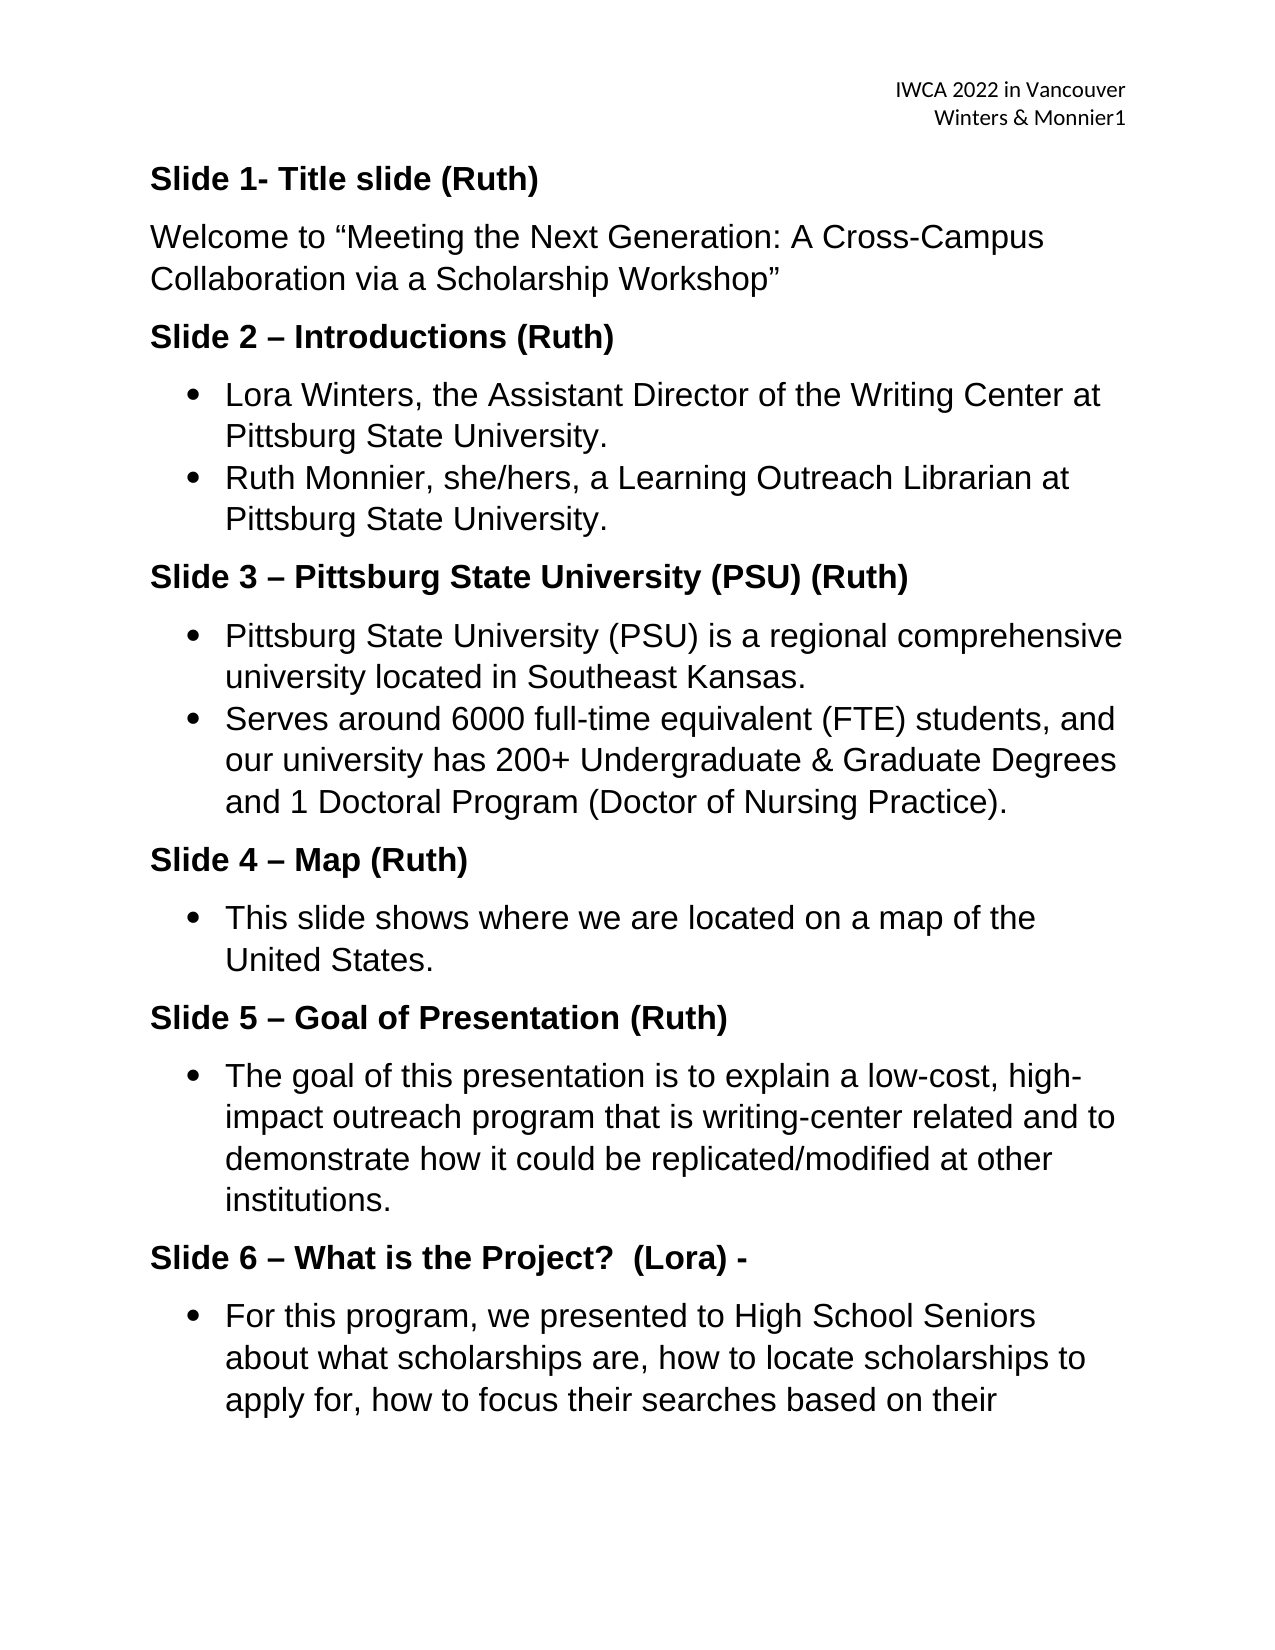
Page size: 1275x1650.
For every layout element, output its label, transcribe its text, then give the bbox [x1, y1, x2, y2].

list This slide shows where we are located on a map of the United States. [187, 898, 1125, 978]
text Slide 3 – Pittsburg State University (PSU) (Ruth) [150, 558, 1125, 596]
text Welcome to “Meeting the Next Generation: A Cross-Campus Collaboration via a Scholarship Workshop” [150, 217, 1125, 297]
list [187, 1297, 1125, 1418]
list Ruth Monnier, she/hers, a Learning Outreach Librarian at Pittsburg State University. [187, 458, 1125, 538]
list Pittsburg State University (PSU) is a regional comprehensive university located in Southeast Kansas. [187, 616, 1125, 696]
text Slide 5 – Goal of Presentation (Ruth) [150, 998, 1125, 1036]
text Slide 6 – What is the Project? (Lora) - [150, 1238, 1125, 1277]
list Serves around 6000 full-time equivalent (FTE) students, and our university has 200+ Undergraduate & Graduate Degrees and 1 Doctoral Program (Doctor of Nursing Practice). [187, 699, 1125, 820]
list Lora Winters, the Assistant Director of the Writing Center at Pittsburg State University. [187, 375, 1125, 455]
list The goal of this presentation is to explain a low-cost, high-impact outreach program that is writing-center related and to demonstrate how it could be replicated/modified at other institutions. [187, 1056, 1125, 1219]
text Slide 1- Title slide (Ruth) [150, 159, 1125, 197]
text Slide 4 – Map (Ruth) [150, 840, 1125, 878]
text Slide 2 – Introductions (Ruth) [150, 317, 1125, 355]
